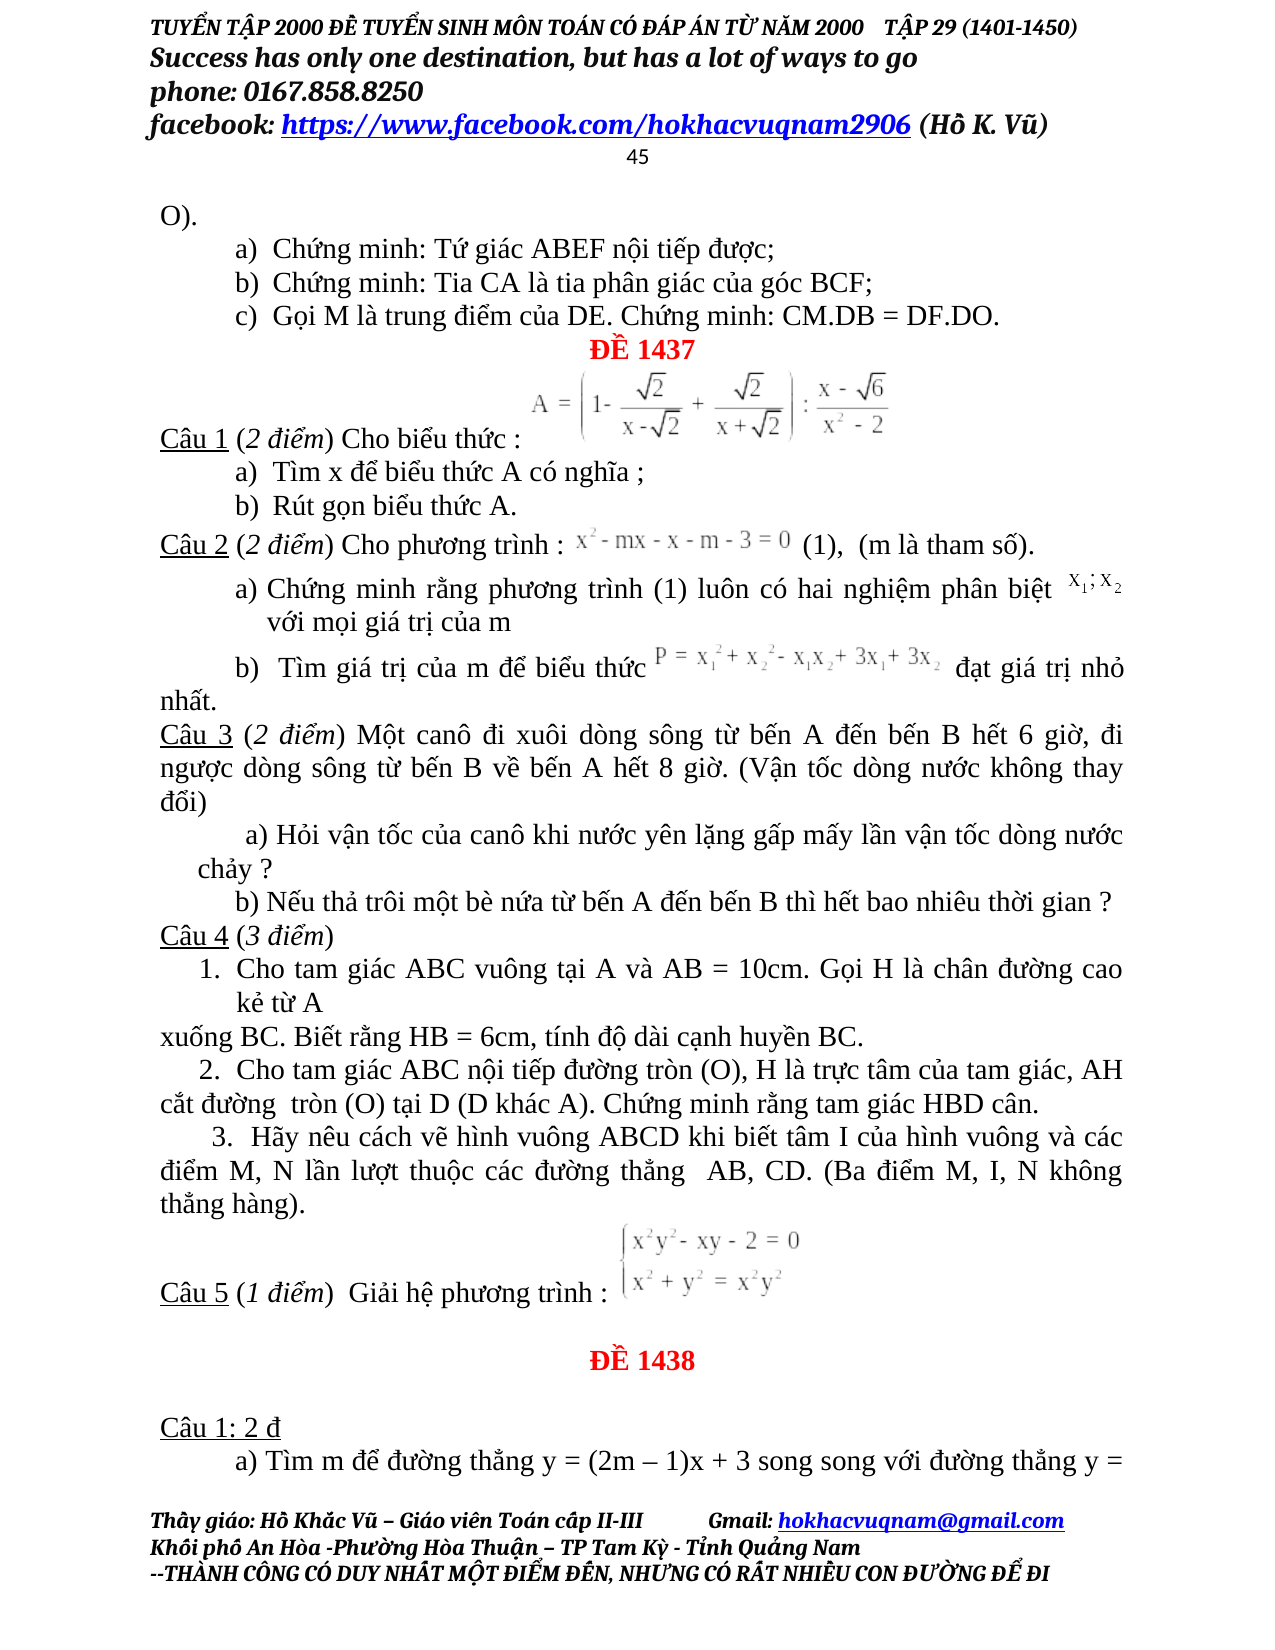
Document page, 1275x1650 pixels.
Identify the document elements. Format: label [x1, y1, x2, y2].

table_cell [149, 198, 1275, 1477]
